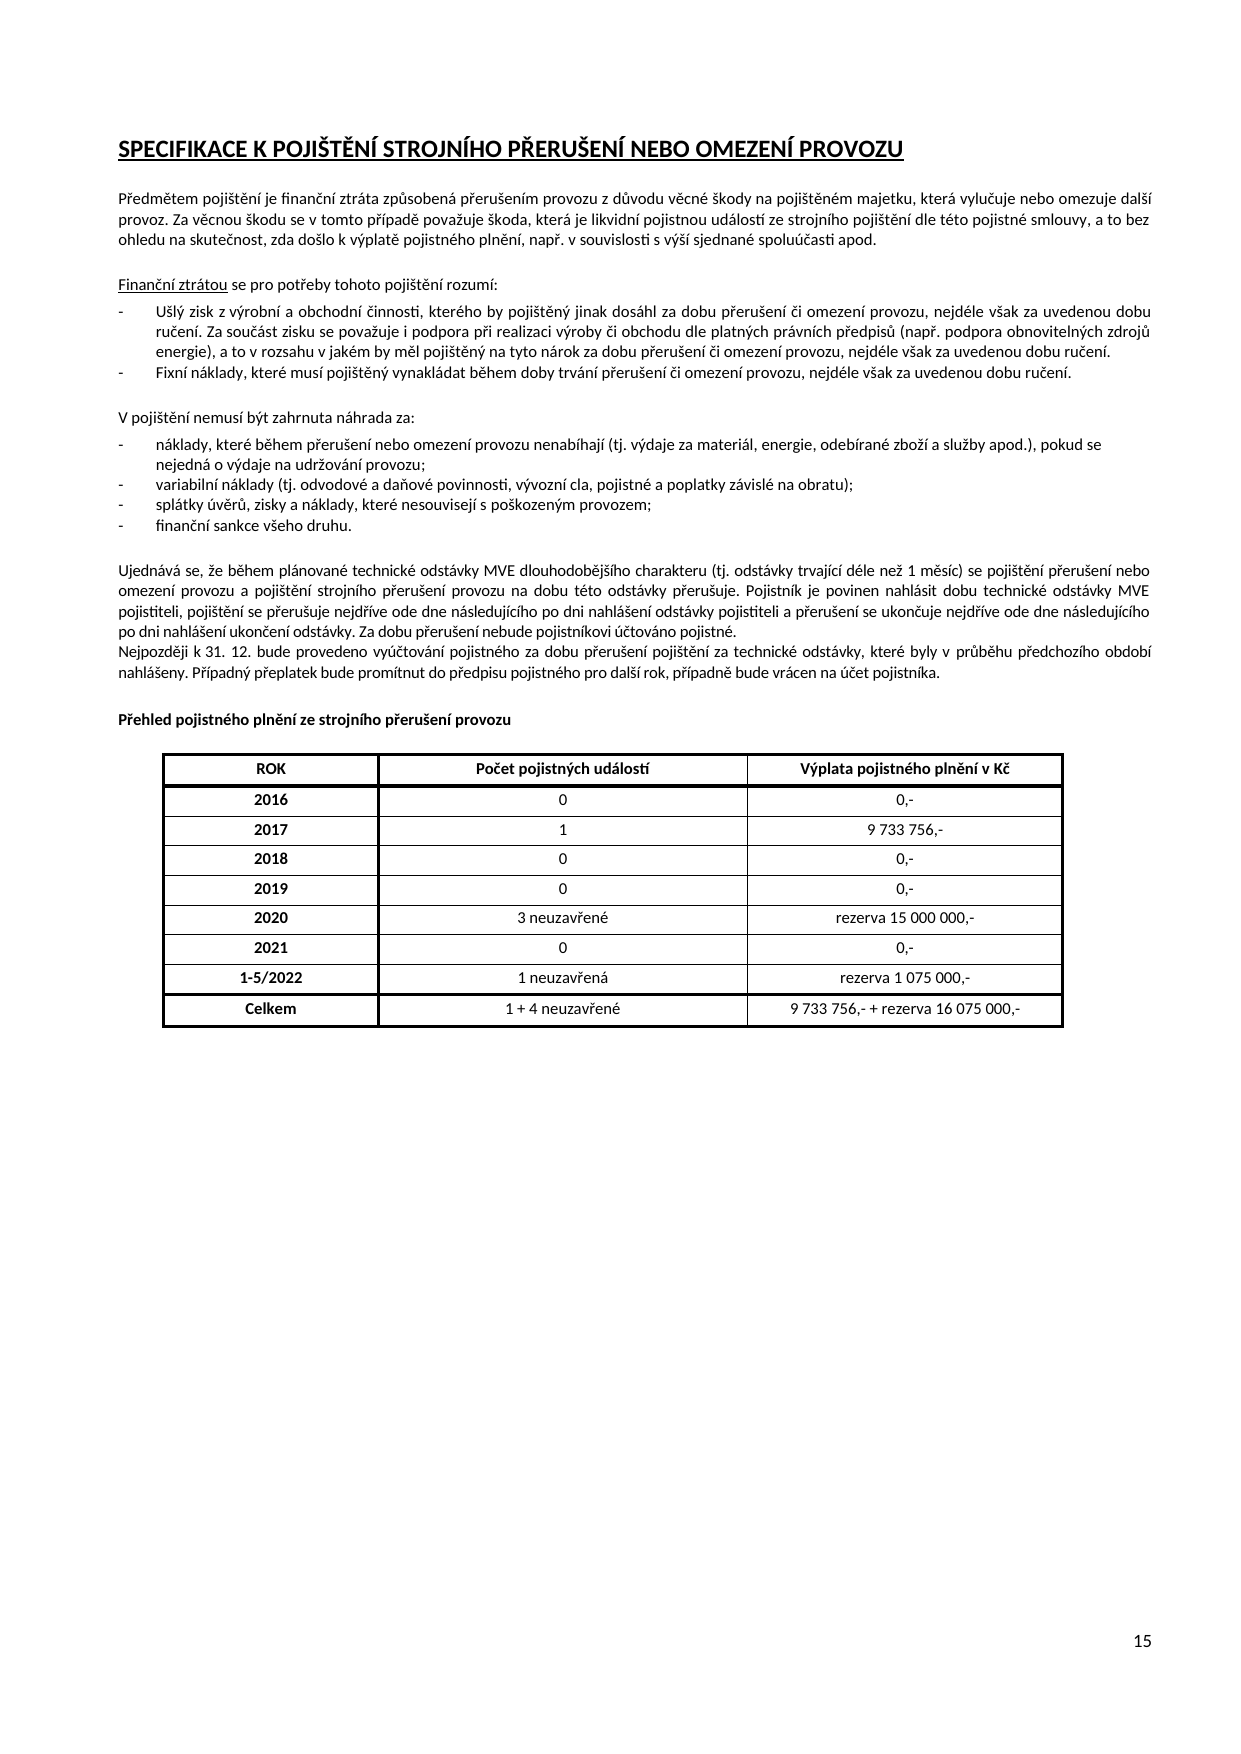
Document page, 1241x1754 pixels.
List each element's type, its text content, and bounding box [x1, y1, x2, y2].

table_cell 1-5/2022 [165, 965, 377, 993]
table_cell 0,- [748, 846, 1061, 875]
table_cell 0 [380, 876, 747, 904]
table_cell 0,- [748, 788, 1061, 816]
text V pojištění nemusí být zahrnuta náhrada za: [118, 407, 1152, 427]
list náklady, které během přerušení nebo omezení provozu nenabíhají (tj. výdaje za materiál, energie, odebírané zboží a služby apod.), pokud se nejedná o výdaje na udržování provozu; [118, 434, 1152, 474]
table_cell 3 neuzavřené [380, 906, 747, 934]
table_cell 2021 [165, 935, 377, 964]
list Ušlý zisk z výrobní a obchodní činnosti, kterého by pojištěný jinak dosáhl za dobu přerušení či omezení provozu, nejdéle však za uvedenou dobu ručení. Za součást zisku se považuje i podpora při realizaci výroby či obchodu dle platných právních předpisů (např. podpora obnovitelných zdrojů energie), a to v rozsahu v jakém by měl pojištěný na tyto nárok za dobu přerušení či omezení provozu, nejdéle však za uvedenou dobu ručení. [118, 301, 1152, 362]
list finanční sankce všeho druhu. [118, 515, 1152, 535]
text Ujednává se, že během plánované technické odstávky MVE dlouhodobějšího charakteru (tj. odstávky trvající déle než 1 měsíc) se pojištění přerušení nebo omezení provozu a pojištění strojního přerušení provozu na dobu této odstávky přerušuje. Pojistník je povinen nahlásit dobu technické odstávky MVE pojistiteli, pojištění se přerušuje nejdříve ode dne následujícího po dni nahlášení odstávky pojistiteli a přerušení se ukončuje nejdříve ode dne následujícího po dni nahlášení ukončení odstávky. Za dobu přerušení nebude pojistníkovi účtováno pojistné. [118, 560, 1152, 642]
table_cell rezerva 15 000 000,- [748, 906, 1061, 934]
table_cell 2018 [165, 846, 377, 875]
text Předmětem pojištění je finanční ztráta způsobená přerušením provozu z důvodu věcné škody na pojištěném majetku, která vylučuje nebo omezuje další provoz. Za věcnou škodu se v tomto případě považuje škoda, která je likvidní pojistnou událostí ze strojního pojištění dle této pojistné smlouvy, a to bez ohledu na skutečnost, zda došlo k výplatě pojistného plnění, např. v souvislosti s výší sjednané spoluúčasti apod. [118, 188, 1152, 249]
table_cell 1 [380, 817, 747, 845]
list Fixní náklady, které musí pojištěný vynakládat během doby trvání přerušení či omezení provozu, nejdéle však za uvedenou dobu ručení. [118, 362, 1152, 382]
table_cell Celkem [165, 996, 377, 1025]
table_header Výplata pojistného plnění v Kč [748, 756, 1061, 784]
table_cell 0,- [748, 935, 1061, 964]
table_cell 1 neuzavřená [380, 965, 747, 993]
table_cell 2020 [165, 906, 377, 934]
table_cell 0 [380, 788, 747, 816]
text Přehled pojistného plnění ze strojního přerušení provozu [118, 709, 1152, 729]
text Nejpozději k 31. 12. bude provedeno vyúčtování pojistného za dobu přerušení pojištění za technické odstávky, které byly v průběhu předchozího období nahlášeny. Případný přeplatek bude promítnut do předpisu pojistného pro další rok, případně bude vrácen na účet pojistníka. [118, 642, 1152, 682]
table_cell 0,- [748, 876, 1061, 904]
table_cell rezerva 1 075 000,- [748, 965, 1061, 993]
table_cell 9 733 756,- + rezerva 16 075 000,- [748, 996, 1061, 1025]
table_cell 2019 [165, 876, 377, 904]
table_cell 0 [380, 935, 747, 964]
table_cell 2016 [165, 788, 377, 816]
list splátky úvěrů, zisky a náklady, které nesouvisejí s poškozeným provozem; [118, 495, 1152, 515]
table_header Počet pojistných událostí [380, 756, 747, 784]
list variabilní náklady (tj. odvodové a daňové povinnosti, vývozní cla, pojistné a poplatky závislé na obratu); [118, 474, 1152, 495]
text Finanční ztrátou se pro potřeby tohoto pojištění rozumí: [118, 274, 1152, 295]
table_header ROK [165, 756, 377, 784]
text SPECIFIKACE K pojištění strojního PŘERUŠENÍ nebo omezení PROVOZU [118, 133, 1152, 163]
table_cell 0 [380, 846, 747, 875]
table_cell 2017 [165, 817, 377, 845]
table_cell 9 733 756,- [748, 817, 1061, 845]
table_cell 1 + 4 neuzavřené [380, 996, 747, 1025]
